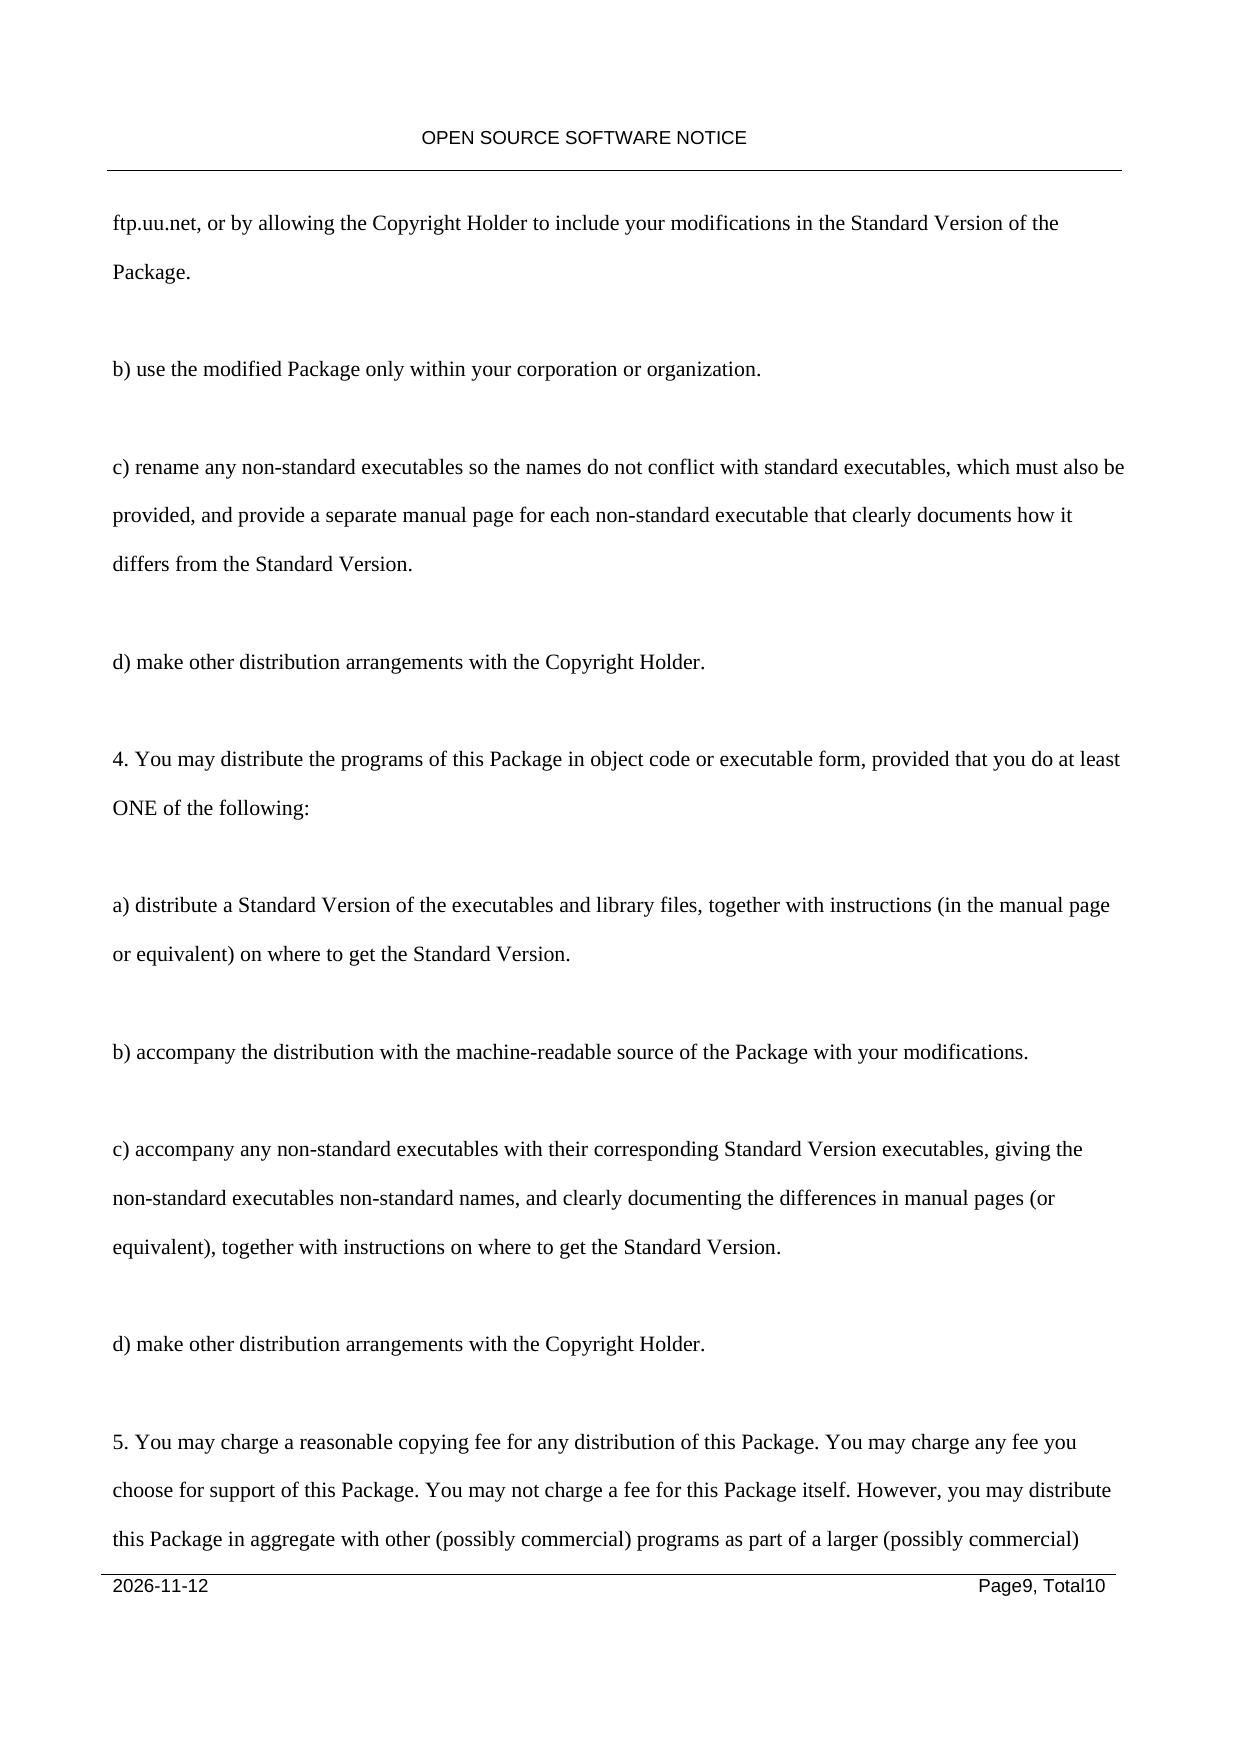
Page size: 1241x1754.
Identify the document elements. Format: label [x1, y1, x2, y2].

text [112, 206, 1128, 1555]
